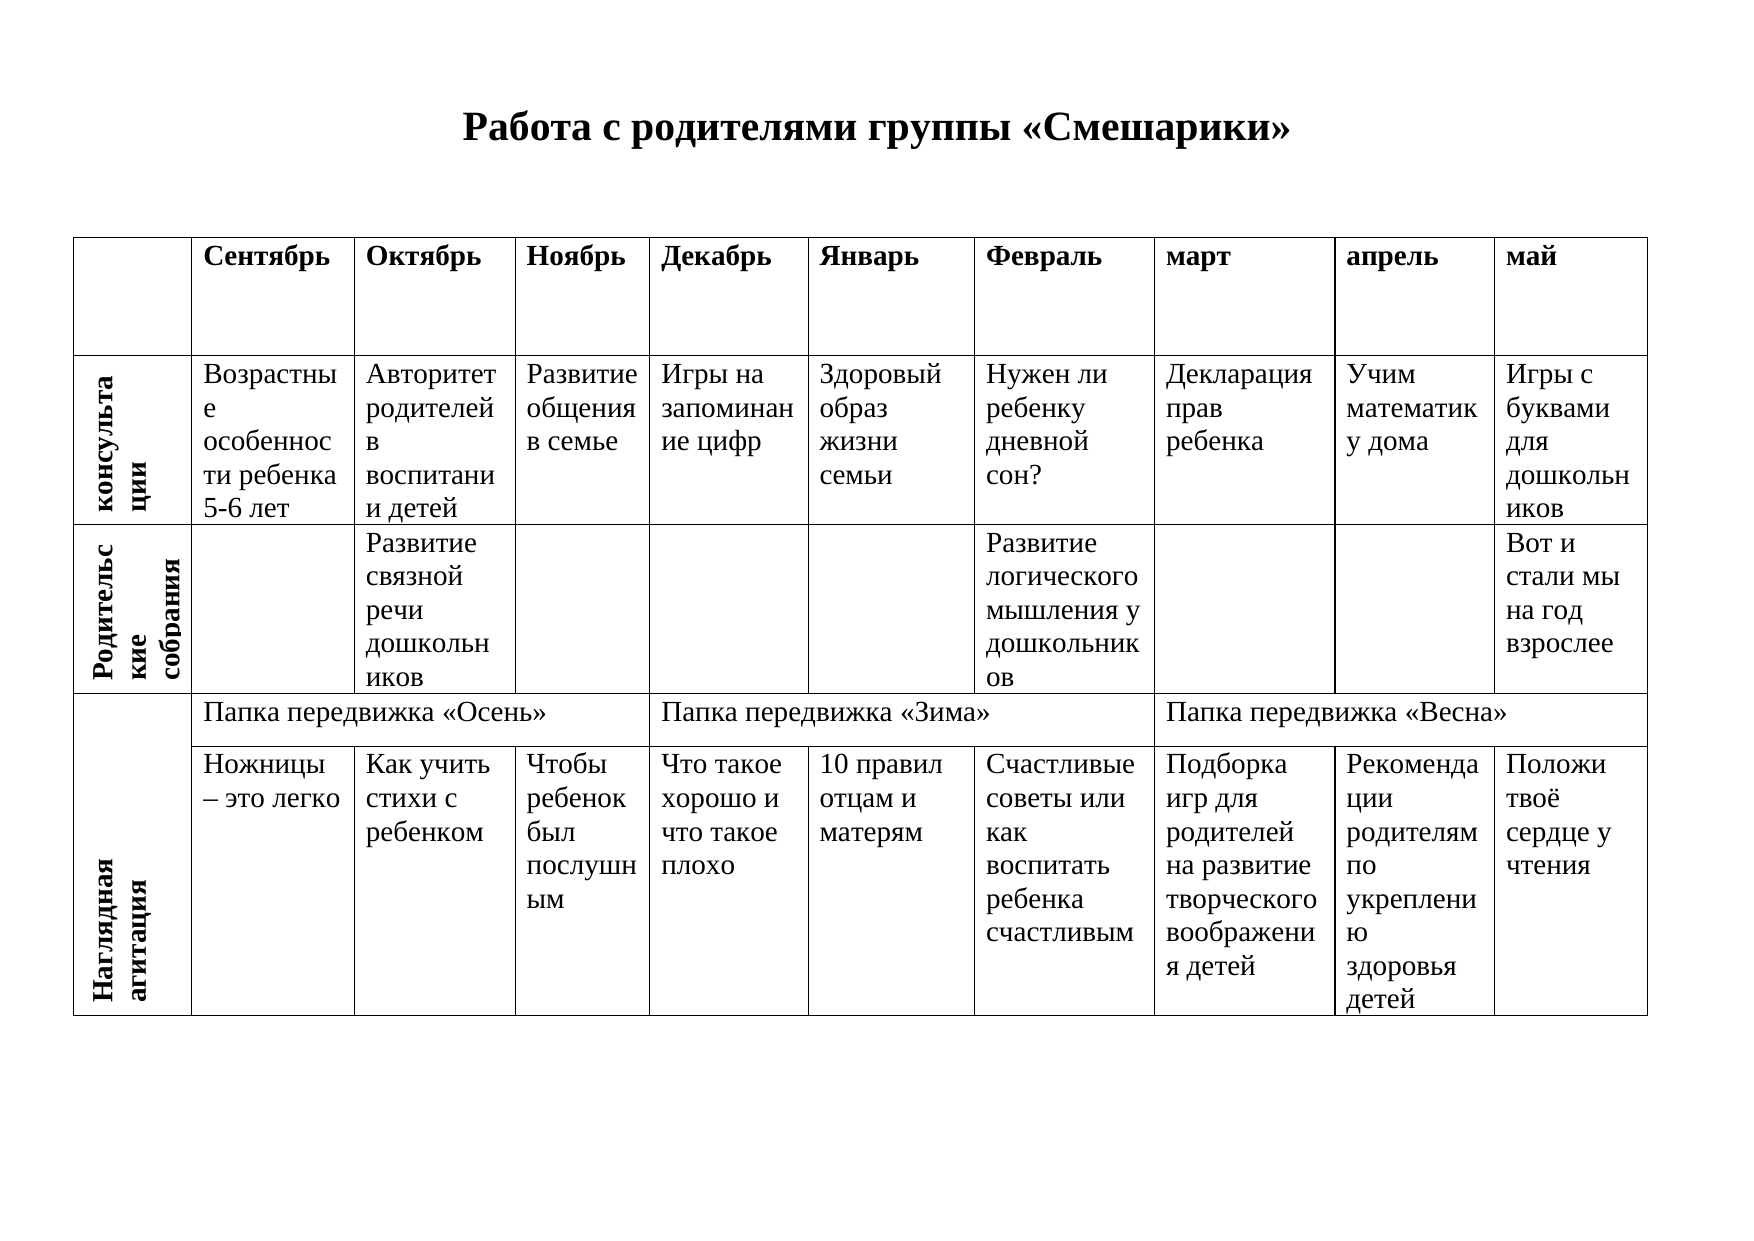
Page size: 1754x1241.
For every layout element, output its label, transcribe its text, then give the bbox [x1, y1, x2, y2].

table_cell Развитие логического мышления у дошкольников [975, 525, 1154, 693]
table_cell консультации [74, 356, 191, 524]
table_cell Папка передвижка «Зима» [650, 694, 1154, 746]
table_cell Что такое хорошо и что такое плохо [650, 747, 808, 1015]
table_cell Ножницы – это легко [192, 747, 354, 1015]
table_header апрель [1336, 238, 1494, 355]
table_cell [1155, 525, 1334, 693]
table_cell [809, 525, 974, 693]
table_cell 10 правил отцам и матерям [809, 747, 974, 1015]
table_header Ноябрь [516, 238, 649, 355]
table_cell Папка передвижка «Весна» [1155, 694, 1647, 746]
table_cell Как учить стихи с ребенком [355, 747, 515, 1015]
table_header Октябрь [355, 238, 515, 355]
table_cell Игры на запоминание цифр [650, 356, 808, 524]
table_cell Рекомендации родителям по укреплению здоровья детей [1336, 747, 1494, 1015]
table_cell [516, 525, 649, 693]
table_cell Декларация прав ребенка [1155, 356, 1334, 524]
table_header Февраль [975, 238, 1154, 355]
table_cell Развитие связной речи дошкольников [355, 525, 515, 693]
table_header Январь [809, 238, 974, 355]
text Работа с родителями группы «Смешарики» [118, 102, 1636, 150]
table_cell Здоровый образ жизни семьи [809, 356, 974, 524]
table_cell Наглядная агитация [74, 694, 191, 1015]
table_cell [650, 525, 808, 693]
table_header март [1155, 238, 1334, 355]
table_cell Нужен ли ребенку дневной сон? [975, 356, 1154, 524]
table_cell Авторитет родителей в воспитании детей [355, 356, 515, 524]
table_header май [1495, 238, 1647, 355]
table_cell Положи твоё сердце у чтения [1495, 747, 1647, 1015]
table_cell Чтобы ребенок был послушным [516, 747, 649, 1015]
table_cell Учим математику дома [1336, 356, 1494, 524]
table_cell Счастливые советы или как воспитать ребенка счастливым [975, 747, 1154, 1015]
table_cell [192, 525, 354, 693]
table_cell [1336, 525, 1494, 693]
table_header Сентябрь [192, 238, 354, 355]
table_cell Папка передвижка «Осень» [192, 694, 649, 746]
table_cell Вот и стали мы на год взрослее [1495, 525, 1647, 693]
table_cell Родительские собрания [74, 525, 191, 693]
table_cell Подборка игр для родителей на развитие творческого воображения детей [1155, 747, 1334, 1015]
table_cell Возрастные особенности ребенка 5-6 лет [192, 356, 354, 524]
table_header Декабрь [650, 238, 808, 355]
table_cell Развитие общения в семье [516, 356, 649, 524]
table_header [74, 238, 191, 355]
table_cell Игры с буквами для дошкольников [1495, 356, 1647, 524]
